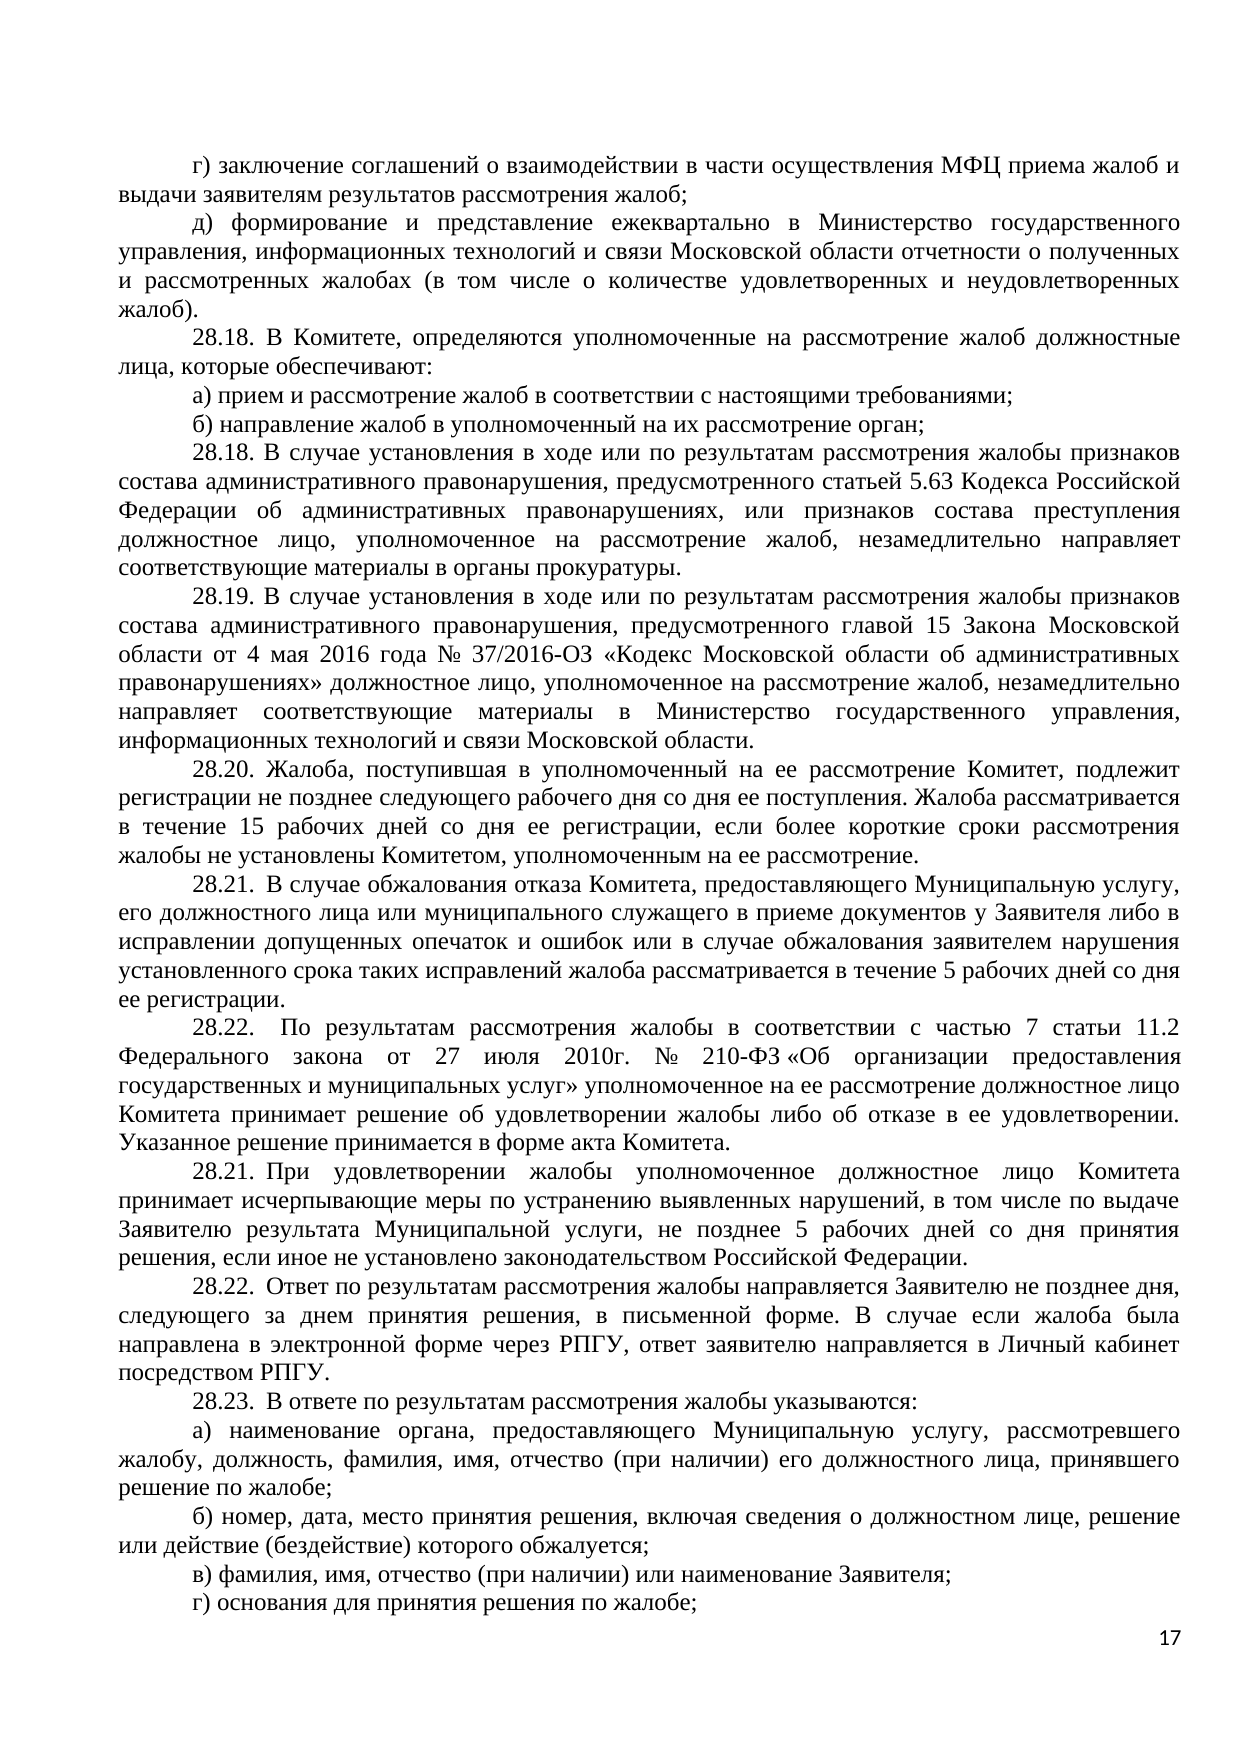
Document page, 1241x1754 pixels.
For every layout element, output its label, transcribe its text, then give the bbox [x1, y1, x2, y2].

list 28.19. В случае установления в ходе или по результатам рассмотрения жалобы признаков состава административного правонарушения, предусмотренного главой 15 Закона Московской области от 4 мая 2016 года № 37/2016-ОЗ «Кодекс Московской области об административных правонарушениях» должностное лицо, уполномоченное на рассмотрение жалоб, незамедлительно направляет соответствующие материалы в Министерство государственного управления, информационных технологий и связи Московской области. [118, 581, 1181, 754]
list г) основания для принятия решения по жалобе; [118, 1587, 1181, 1616]
list в) фамилия, имя, отчество (при наличии) или наименование Заявителя; [118, 1559, 1181, 1587]
list При удовлетворении жалобы уполномоченное должностное лицо Комитета принимает исчерпывающие меры по устранению выявленных нарушений, в том числе по выдаче Заявителю результата Муниципальной услуги, не позднее 5 рабочих дней со дня принятия решения, если иное не установлено законодательством Российской Федерации. [118, 1156, 1181, 1271]
list В Комитете, определяются уполномоченные на рассмотрение жалоб должностные лица, которые обеспечивают: [118, 322, 1181, 380]
list По результатам рассмотрения жалобы в соответствии с частью 7 статьи 11.2 Федерального закона от 27 июля 2010г. № 210-ФЗ «Об организации предоставления государственных и муниципальных услуг» уполномоченное на ее рассмотрение должностное лицо Комитета принимает решение об удовлетворении жалобы либо об отказе в ее удовлетворении. Указанное решение принимается в форме акта Комитета. [118, 1012, 1181, 1156]
list а) прием и рассмотрение жалоб в соответствии с настоящими требованиями; [118, 380, 1181, 409]
list В ответе по результатам рассмотрения жалобы указываются: [118, 1386, 1181, 1415]
list б) номер, дата, место принятия решения, включая сведения о должностном лице, решение или действие (бездействие) которого обжалуется; [118, 1501, 1181, 1559]
list 28.18. В случае установления в ходе или по результатам рассмотрения жалобы признаков состава административного правонарушения, предусмотренного статьей 5.63 Кодекса Российской Федерации об административных правонарушениях, или признаков состава преступления должностное лицо, уполномоченное на рассмотрение жалоб, незамедлительно направляет соответствующие материалы в органы прокуратуры. [118, 437, 1181, 581]
list г) заключение соглашений о взаимодействии в части осуществления МФЦ приема жалоб и выдачи заявителям результатов рассмотрения жалоб; [118, 150, 1181, 207]
list Жалоба, поступившая в уполномоченный на ее рассмотрение Комитет, подлежит регистрации не позднее следующего рабочего дня со дня ее поступления. Жалоба рассматривается в течение 15 рабочих дней со дня ее регистрации, если более короткие сроки рассмотрения жалобы не установлены Комитетом, уполномоченным на ее рассмотрение. [118, 754, 1181, 869]
list а) наименование органа, предоставляющего Муниципальную услугу, рассмотревшего жалобу, должность, фамилия, имя, отчество (при наличии) его должностного лица, принявшего решение по жалобе; [118, 1415, 1181, 1501]
list Ответ по результатам рассмотрения жалобы направляется Заявителю не позднее дня, следующего за днем принятия решения, в письменной форме. В случае если жалоба была направлена в электронной форме через РПГУ, ответ заявителю направляется в Личный кабинет посредством РПГУ. [118, 1271, 1181, 1386]
list В случае обжалования отказа Комитета, предоставляющего Муниципальную услугу, его должностного лица или муниципального служащего в приеме документов у Заявителя либо в исправлении допущенных опечаток и ошибок или в случае обжалования заявителем нарушения установленного срока таких исправлений жалоба рассматривается в течение 5 рабочих дней со дня ее регистрации. [118, 869, 1181, 1012]
list б) направление жалоб в уполномоченный на их рассмотрение орган; [118, 409, 1181, 437]
list д) формирование и представление ежеквартально в Министерство государственного управления, информационных технологий и связи Московской области отчетности о полученных и рассмотренных жалобах (в том числе о количестве удовлетворенных и неудовлетворенных жалоб). [118, 207, 1181, 322]
